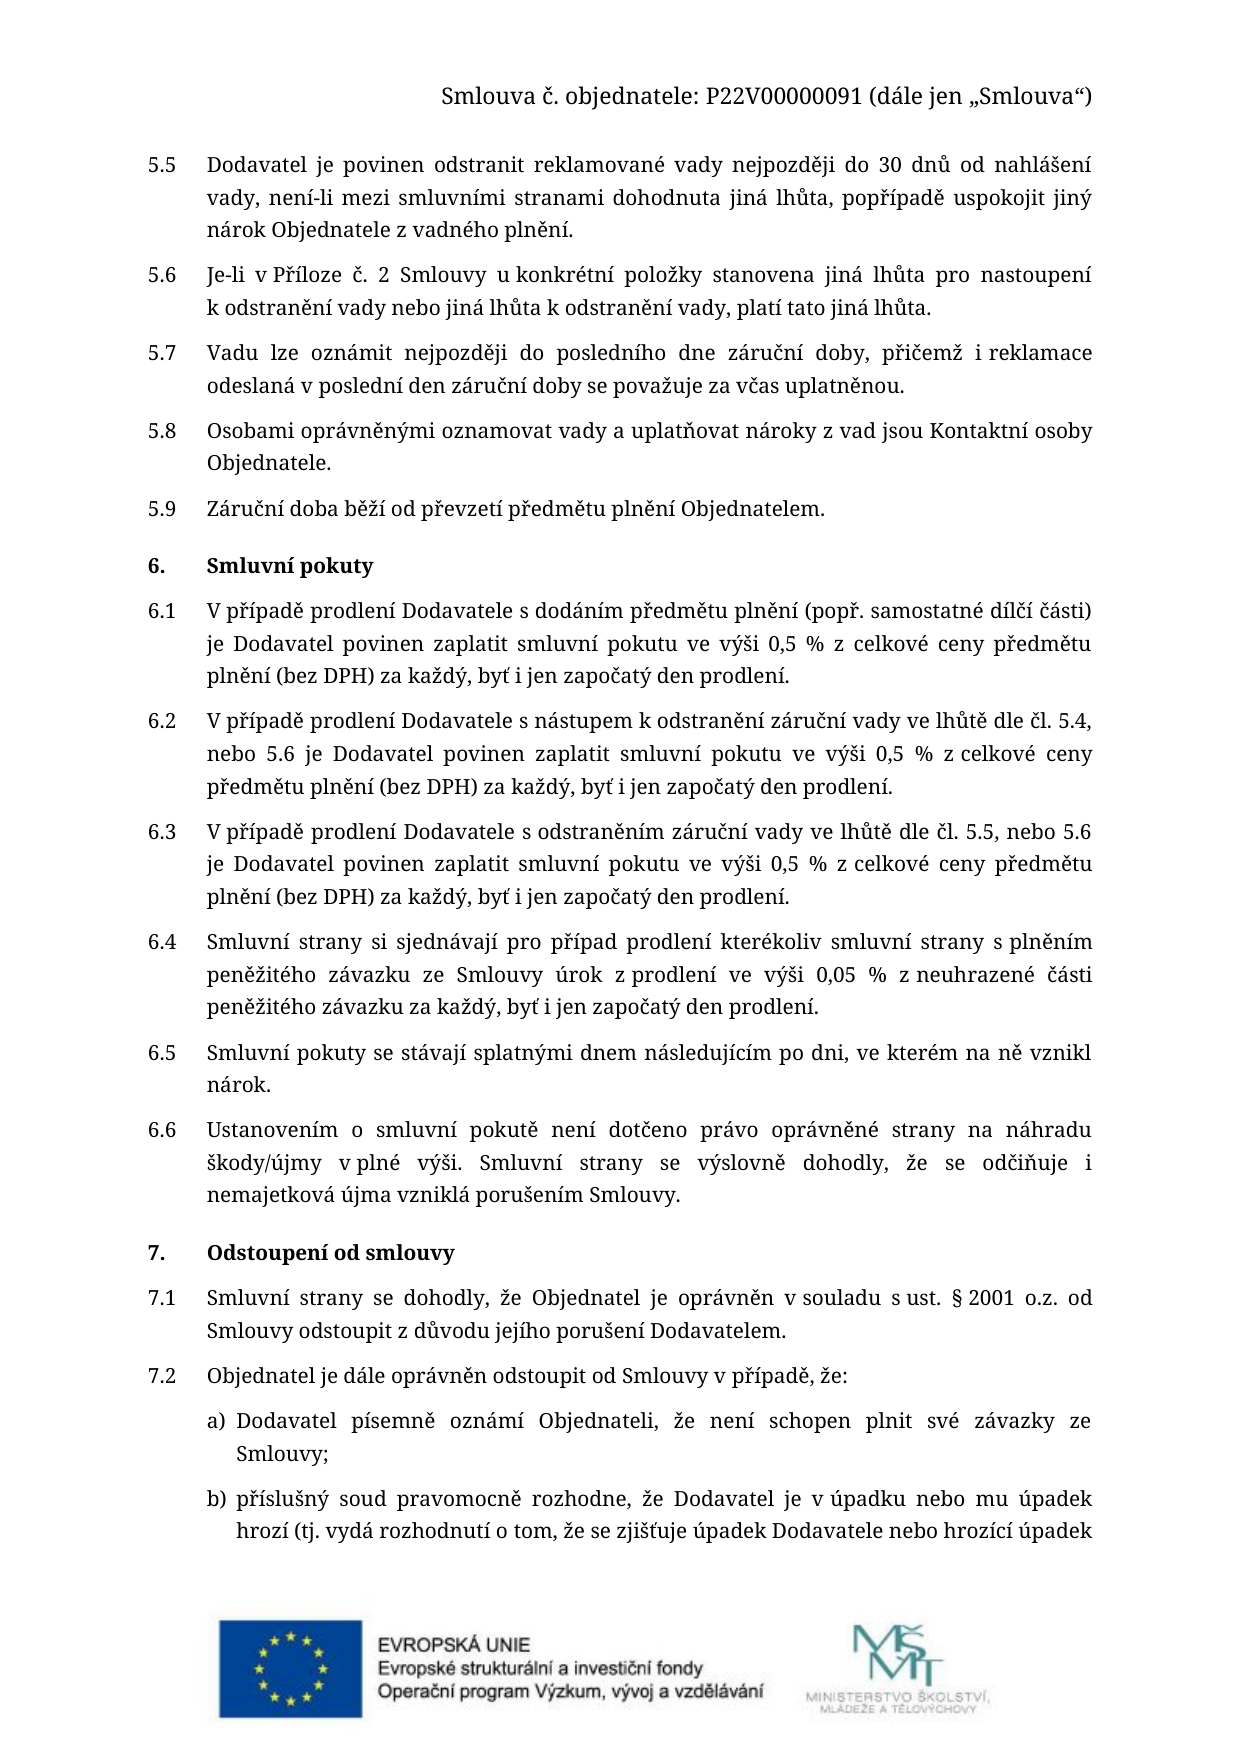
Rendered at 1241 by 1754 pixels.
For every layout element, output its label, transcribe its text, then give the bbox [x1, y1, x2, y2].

list V případě prodlení Dodavatele s nástupem k odstranění záruční vady ve lhůtě dle čl. 5.4, nebo 5.6 je Dodavatel povinen zaplatit smluvní pokutu ve výši 0,5 % z celkové ceny předmětu plnění (bez DPH) za každý, byť i jen započatý den prodlení. [148, 707, 1093, 800]
list Záruční doba běží od převzetí předmětu plnění Objednatelem. [148, 494, 1093, 522]
list Smluvní strany se dohodly, že Objednatel je oprávněn v souladu s ust. § 2001 o.z. od Smlouvy odstoupit z důvodu jejího porušení Dodavatelem. [148, 1283, 1093, 1344]
list Osobami oprávněnými oznamovat vady a uplatňovat nároky z vad jsou Kontaktní osoby Objednatele. [148, 416, 1093, 477]
list Odstoupení od smlouvy [148, 1238, 1093, 1267]
list Smluvní pokuty [148, 551, 1093, 580]
picture [147, 1572, 1068, 1754]
list Dodavatel písemně oznámí Objednateli, že není schopen plnit své závazky ze Smlouvy; [207, 1406, 1093, 1467]
list Objednatel je dále oprávněn odstoupit od Smlouvy v případě, že: [148, 1361, 1093, 1389]
list V případě prodlení Dodavatele s odstraněním záruční vady ve lhůtě dle čl. 5.5, nebo 5.6 je Dodavatel povinen zaplatit smluvní pokutu ve výši 0,5 % z celkové ceny předmětu plnění (bez DPH) za každý, byť i jen započatý den prodlení. [148, 817, 1093, 911]
list Smluvní strany si sjednávají pro případ prodlení kterékoliv smluvní strany s plněním peněžitého závazku ze Smlouvy úrok z prodlení ve výši 0,05 % z neuhrazené části peněžitého závazku za každý, byť i jen započatý den prodlení. [148, 927, 1093, 1021]
list Smluvní pokuty se stávají splatnými dnem následujícím po dni, ve kterém na ně vznikl nárok. [148, 1038, 1093, 1099]
list V případě prodlení Dodavatele s dodáním předmětu plnění (popř. samostatné dílčí části) je Dodavatel povinen zaplatit smluvní pokutu ve výši 0,5 % z celkové ceny předmětu plnění (bez DPH) za každý, byť i jen započatý den prodlení. [148, 596, 1093, 690]
list Je-li v Příloze č. 2 Smlouvy u konkrétní položky stanovena jiná lhůta pro nastoupení k odstranění vady nebo jiná lhůta k odstranění vady, platí tato jiná lhůta. [148, 261, 1093, 322]
list Dodavatel je povinen odstranit reklamované vady nejpozději do 30 dnů od nahlášení vady, není-li mezi smluvními stranami dohodnuta jiná lhůta, popřípadě uspokojit jiný nárok Objednatele z vadného plnění. [148, 150, 1093, 244]
list Vadu lze oznámit nejpozději do posledního dne záruční doby, přičemž i reklamace odeslaná v poslední den záruční doby se považuje za včas uplatněnou. [148, 338, 1093, 399]
list Ustanovením o smluvní pokutě není dotčeno právo oprávněné strany na náhradu škody/újmy v plné výši. Smluvní strany se výslovně dohodly, že se odčiňuje i nemajetková újma vzniklá porušením Smlouvy. [148, 1115, 1093, 1209]
